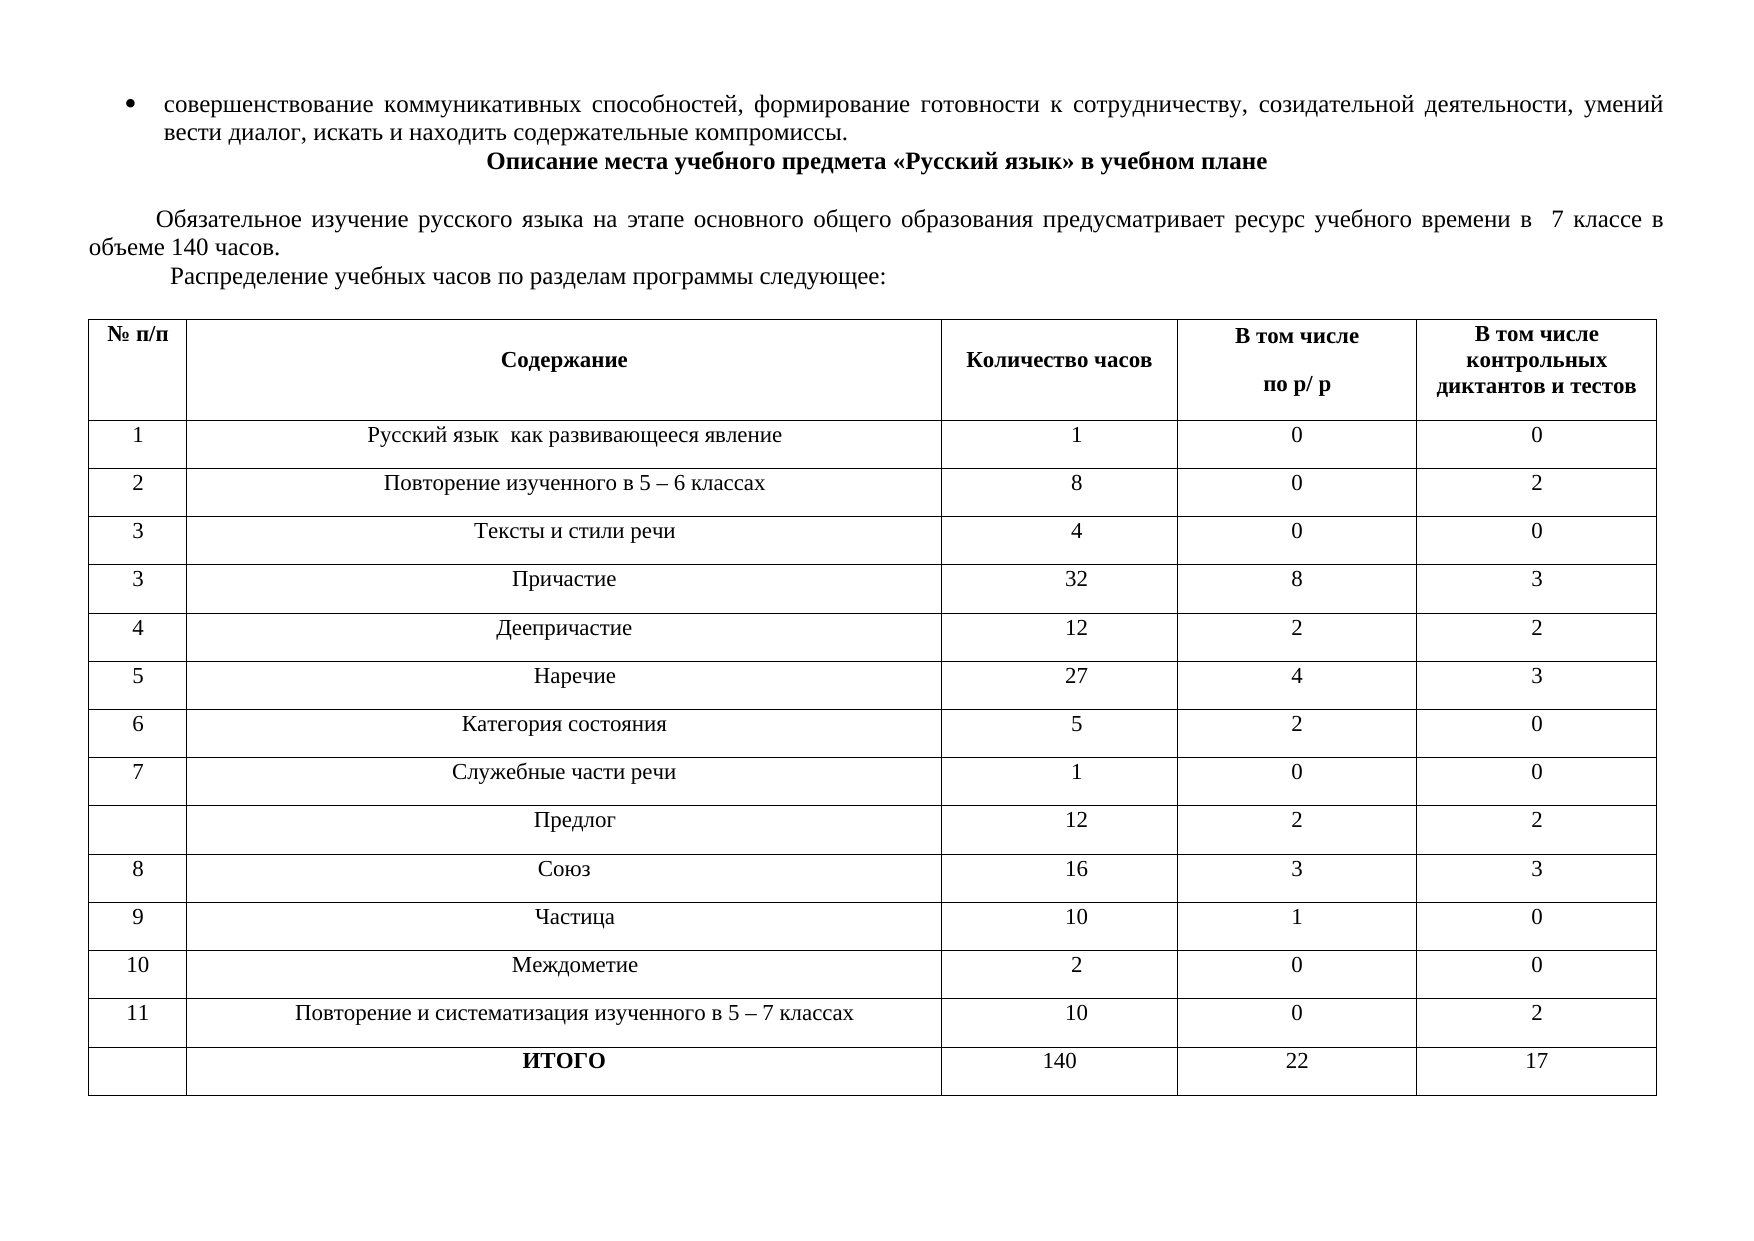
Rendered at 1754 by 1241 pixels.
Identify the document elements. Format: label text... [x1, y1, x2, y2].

table_cell 0 [1417, 758, 1656, 805]
text Описание места учебного предмета «Русский язык» в учебном плане [89, 146, 1665, 175]
table_cell 0 [1178, 758, 1416, 805]
table_cell 1 [89, 421, 186, 468]
table_cell 22 [1178, 1048, 1416, 1095]
table_cell 10 [89, 951, 186, 998]
table_cell Тексты и стили речи [187, 517, 941, 564]
table_cell 8 [89, 855, 186, 902]
table_cell 4 [1178, 662, 1416, 709]
table_cell 32 [942, 565, 1177, 612]
table_cell 0 [1178, 951, 1416, 998]
table_cell 0 [1417, 951, 1656, 998]
table_cell 2 [1178, 614, 1416, 661]
table_cell 0 [1178, 421, 1416, 468]
table_cell 11 [89, 999, 186, 1047]
text Обязательное изучение русского языка на этапе основного общего образования предусматривает ресурс учебного времени в 7 классе в объеме 140 часов. [89, 204, 1665, 261]
table_header № п/п [89, 320, 186, 419]
table_cell Повторение и систематизация изученного в 5 – 7 классах [187, 999, 941, 1047]
table_cell Русский язык как развивающееся явление [187, 421, 941, 468]
table_cell 5 [942, 710, 1177, 757]
table_cell 16 [942, 855, 1177, 902]
table_header В том числе по р/ р [1178, 320, 1416, 419]
table_cell 1 [942, 421, 1177, 468]
table_cell 3 [89, 517, 186, 564]
table_cell 0 [1178, 469, 1416, 516]
table_cell [89, 806, 186, 854]
table_cell Наречие [187, 662, 941, 709]
table_cell Причастие [187, 565, 941, 612]
table_cell 0 [1417, 710, 1656, 757]
table_cell 0 [1178, 999, 1416, 1047]
table_cell 3 [1417, 565, 1656, 612]
table_cell Служебные части речи [187, 758, 941, 805]
list совершенствование коммуникативных способностей, формирование готовности к сотрудничеству, созидательной деятельности, умений вести диалог, искать и находить содержательные компромиссы. [126, 89, 1665, 146]
table_cell 2 [1178, 710, 1416, 757]
table_cell 1 [942, 758, 1177, 805]
table_cell 140 [942, 1048, 1177, 1095]
table_cell 9 [89, 903, 186, 950]
table_cell 2 [89, 469, 186, 516]
table_cell Категория состояния [187, 710, 941, 757]
table_cell 12 [942, 806, 1177, 854]
table_cell 0 [1178, 517, 1416, 564]
text Распределение учебных часов по разделам программы следующее: [89, 261, 1665, 290]
table_cell 27 [942, 662, 1177, 709]
table_cell 0 [1417, 903, 1656, 950]
table_cell 2 [1417, 806, 1656, 854]
table_header Содержание [187, 320, 941, 419]
table_cell 8 [942, 469, 1177, 516]
table_cell 12 [942, 614, 1177, 661]
table_cell 4 [942, 517, 1177, 564]
table_cell 3 [89, 565, 186, 612]
table_cell Предлог [187, 806, 941, 854]
table_cell 2 [1417, 614, 1656, 661]
table_cell Частица [187, 903, 941, 950]
table_cell 1 [1178, 903, 1416, 950]
table_cell 2 [1417, 469, 1656, 516]
table_cell Деепричастие [187, 614, 941, 661]
table_cell 17 [1417, 1048, 1656, 1095]
table_cell 7 [89, 758, 186, 805]
table_cell 10 [942, 903, 1177, 950]
table_header Количество часов [942, 320, 1177, 419]
table_cell 3 [1417, 855, 1656, 902]
table_cell 10 [942, 999, 1177, 1047]
table_cell 4 [89, 614, 186, 661]
table_cell 2 [942, 951, 1177, 998]
table_cell 5 [89, 662, 186, 709]
table_cell 3 [1417, 662, 1656, 709]
table_cell 6 [89, 710, 186, 757]
table_cell 0 [1417, 517, 1656, 564]
table_cell 0 [1417, 421, 1656, 468]
table_cell Союз [187, 855, 941, 902]
table_header В том числе контрольных диктантов и тестов [1417, 320, 1656, 419]
table_cell Повторение изученного в 5 – 6 классах [187, 469, 941, 516]
table_cell Междометие [187, 951, 941, 998]
table_cell 2 [1417, 999, 1656, 1047]
table_cell [89, 1048, 186, 1095]
table_cell ИТОГО [187, 1048, 941, 1095]
table_cell 2 [1178, 806, 1416, 854]
table_cell 3 [1178, 855, 1416, 902]
table_cell 8 [1178, 565, 1416, 612]
